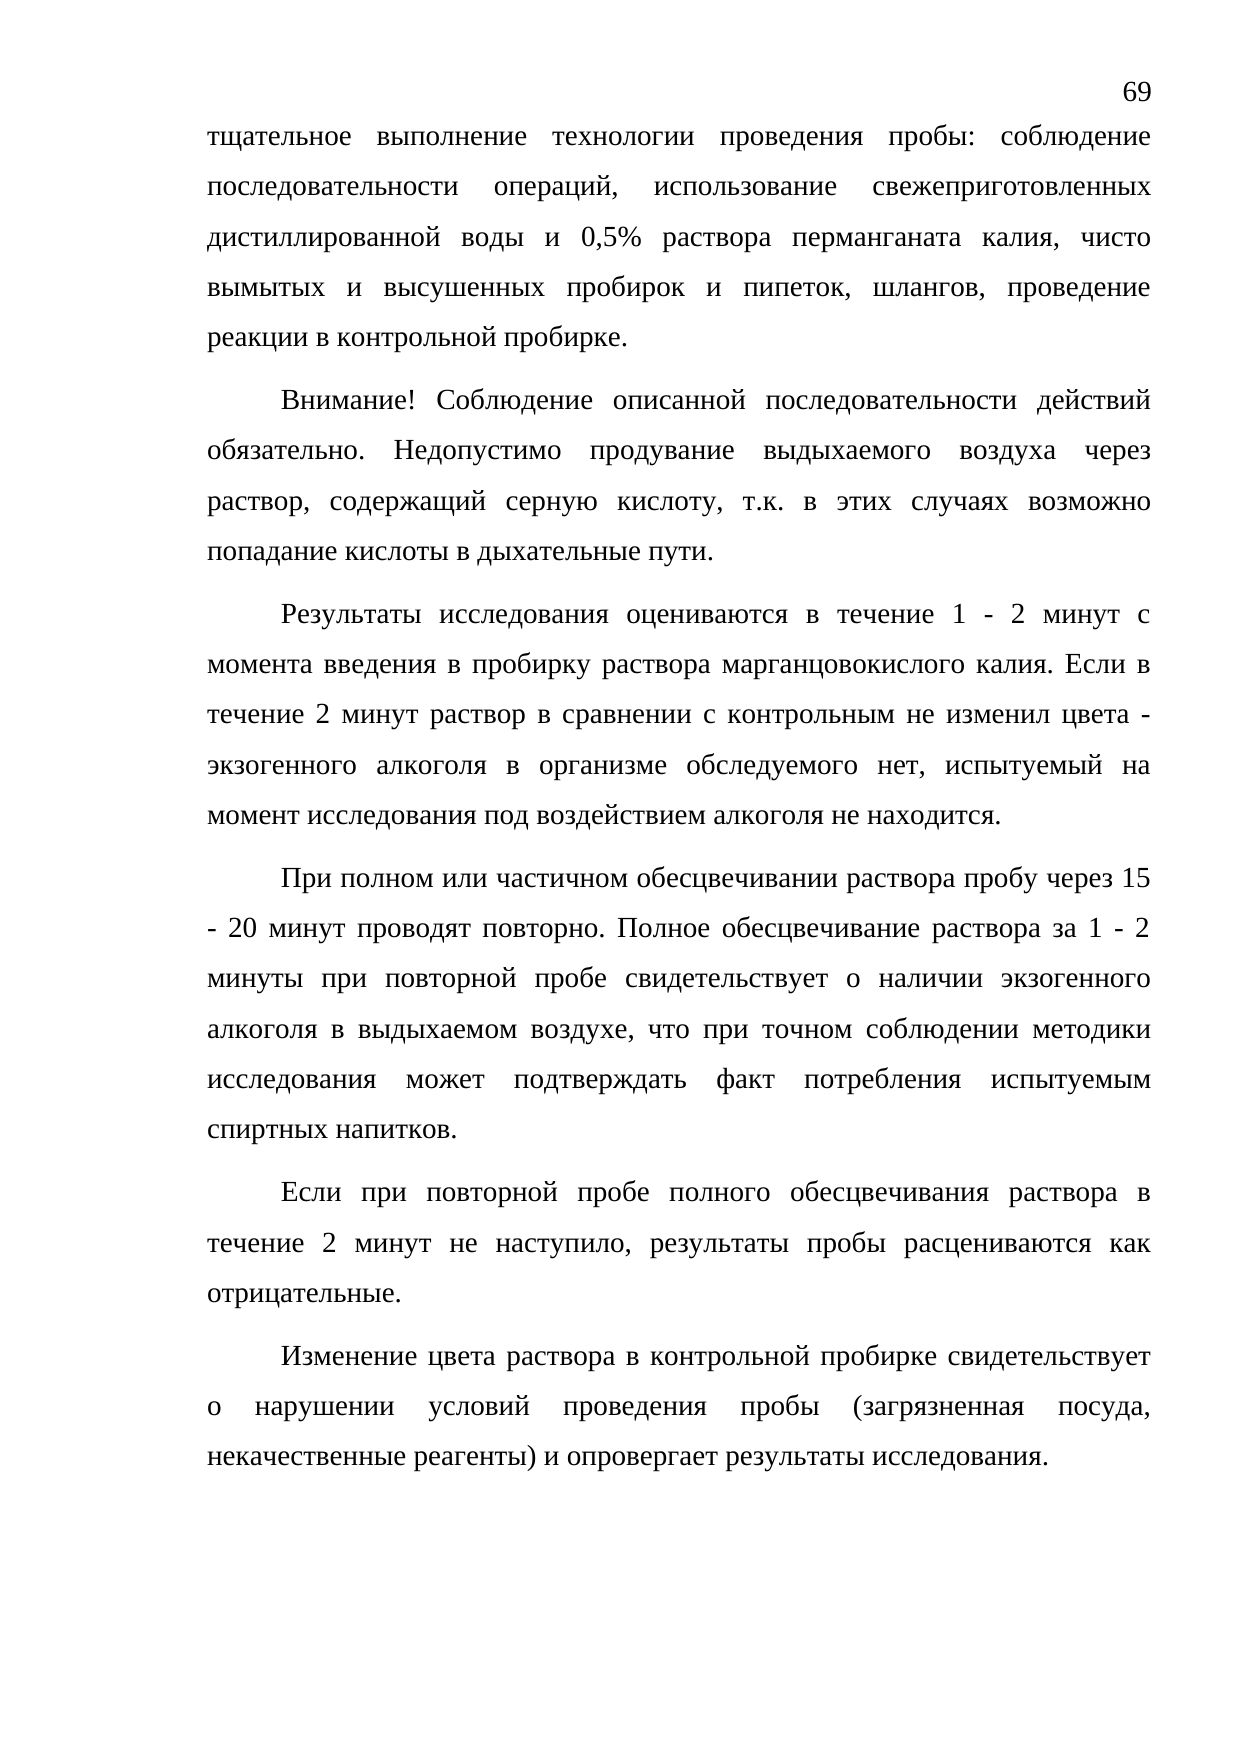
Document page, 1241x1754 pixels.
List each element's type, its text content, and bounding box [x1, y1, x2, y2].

text При полном или частичном обесцвечивании раствора пробу через 15 - 20 минут проводят повторно. Полное обесцвечивание раствора за 1 - 2 минуты при повторной пробе свидетельствует о наличии экзогенного алкоголя в выдыхаемом воздухе, что при точном соблюдении методики исследования может подтверждать факт потребления испытуемым спиртных напитков. [207, 860, 1152, 1145]
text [207, 118, 1152, 353]
text Если при повторной пробе полного обесцвечивания раствора в течение 2 минут не наступило, результаты пробы расцениваются как отрицательные. [207, 1174, 1152, 1308]
text Внимание! Соблюдение описанной последовательности действий обязательно. Недопустимо продувание выдыхаемого воздуха через раствор, содержащий серную кислоту, т.к. в этих случаях возможно попадание кислоты в дыхательные пути. [207, 382, 1152, 567]
text Результаты исследования оцениваются в течение 1 - 2 минут с момента введения в пробирку раствора марганцовокислого калия. Если в течение 2 минут раствор в сравнении с контрольным не изменил цвета - экзогенного алкоголя в организме обследуемого нет, испытуемый на момент исследования под воздействием алкоголя не находится. [207, 596, 1152, 831]
text Изменение цвета раствора в контрольной пробирке свидетельствует о нарушении условий проведения пробы (загрязненная посуда, некачественные реагенты) и опровергает результаты исследования. [207, 1338, 1152, 1472]
